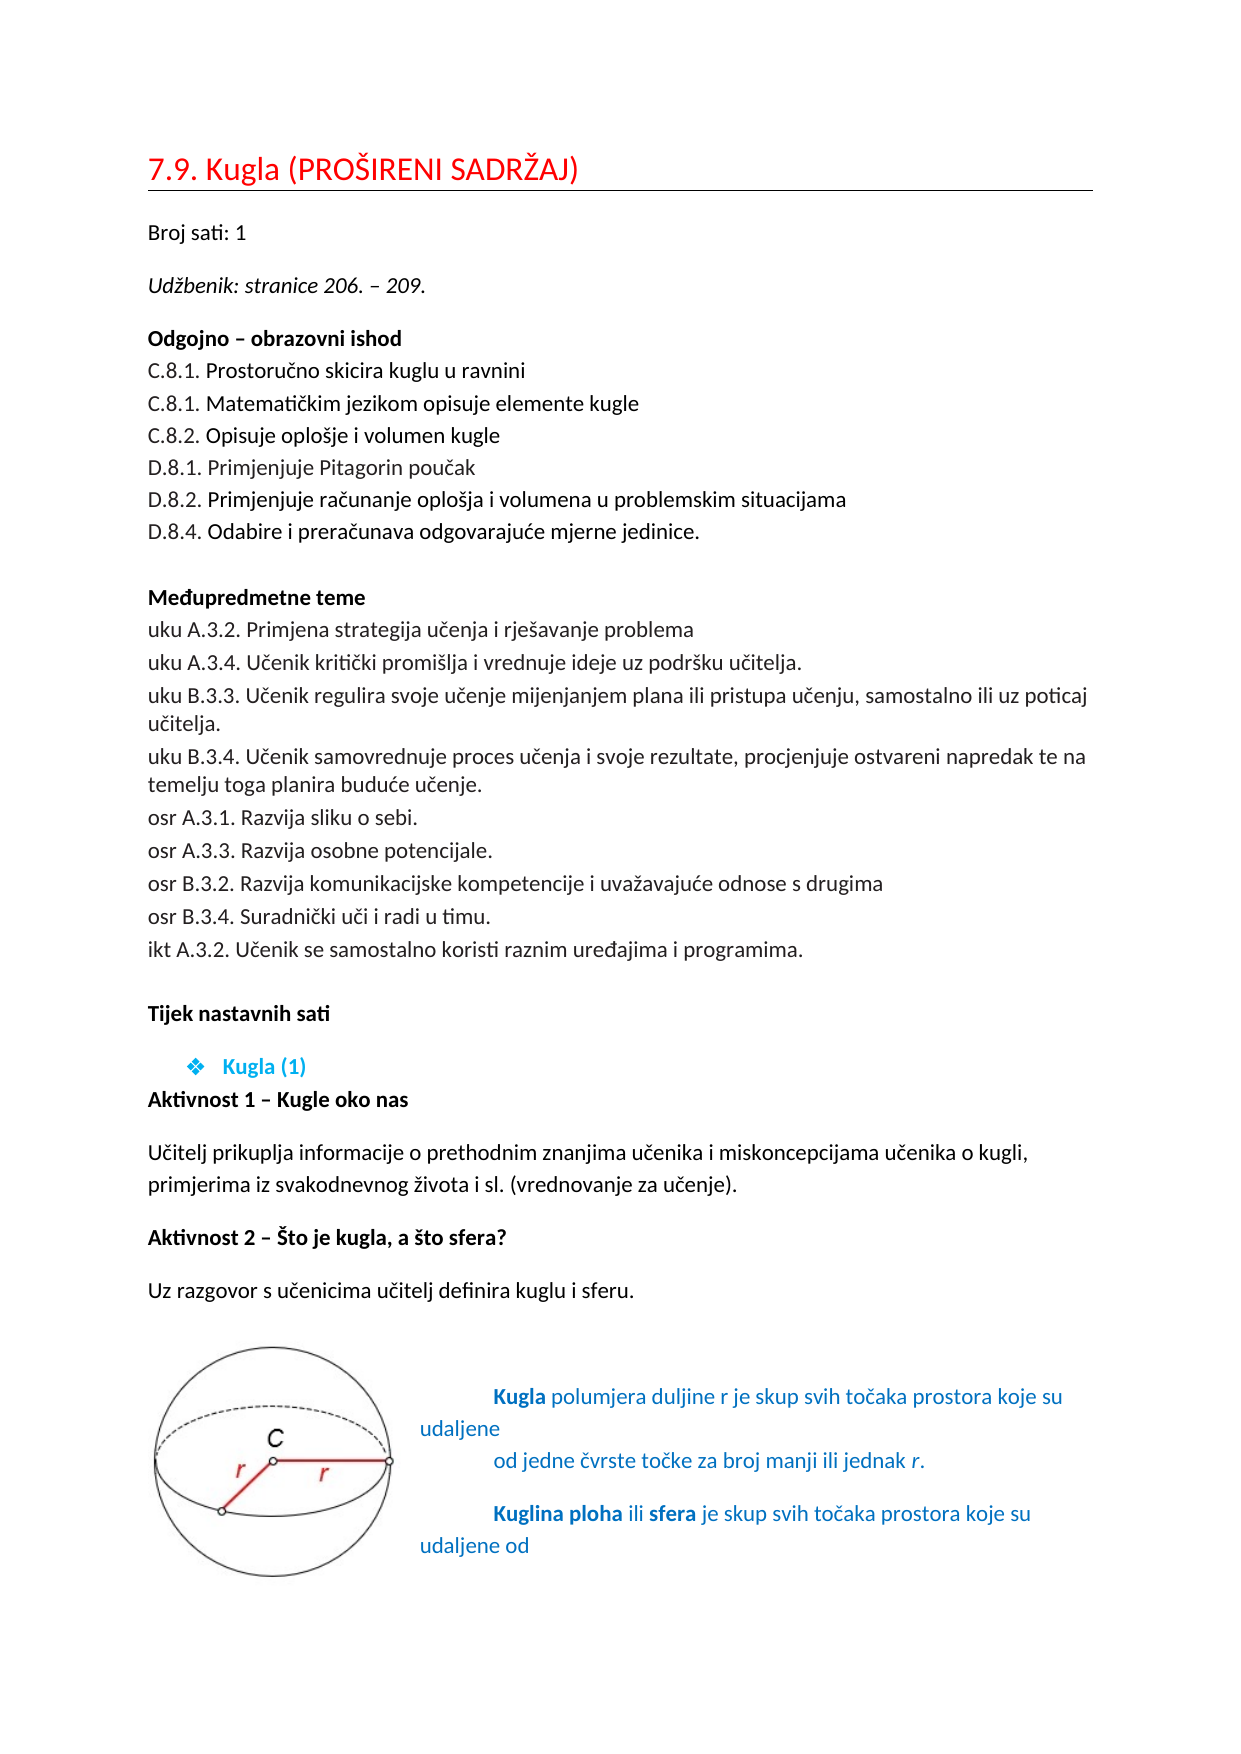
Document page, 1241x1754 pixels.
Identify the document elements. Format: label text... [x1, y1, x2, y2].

text D.8.1. Primjenjuje Pitagorin poučak [148, 453, 1093, 481]
text Aktivnost 2 – Što je kugla, a što sfera? [148, 1223, 1093, 1251]
text osr B.3.2. Razvija komunikacijske kompetencije i uvažavajuće odnose s drugima [148, 869, 1093, 897]
text Odgojno – obrazovni ishod [148, 324, 1093, 352]
text uku A.3.4. Učenik kritički promišlja i vrednuje ideje uz podršku učitelja. [148, 648, 1093, 676]
text Udžbenik: stranice 206. – 209. [148, 271, 1093, 299]
text osr A.3.1. Razvija sliku o sebi. [148, 803, 1093, 831]
text Uz razgovor s učenicima učitelj definira kuglu i sferu. [148, 1276, 1093, 1304]
text Kugla polumjera duljine r je skup svih točaka prostora koje su udaljene [401, 1382, 1093, 1442]
list Kugla (1) [185, 1052, 1093, 1081]
text ikt A.3.2. Učenik se samostalno koristi raznim uređajima i programima. [148, 935, 1093, 963]
text osr A.3.3. Razvija osobne potencijale. [148, 836, 1093, 864]
text D.8.2. Primjenjuje računanje oplošja i volumena u problemskim situacijama [148, 485, 1093, 513]
text D.8.4. Odabire i preračunava odgovarajuće mjerne jedinice. [148, 517, 1093, 546]
text Učitelj prikuplja informacije o prethodnim znanjima učenika i miskoncepcijama učenika o kugli, primjerima iz svakodnevnog života i sl. (vrednovanje za učenje). [148, 1138, 1093, 1198]
text Broj sati: 1 [148, 218, 1093, 246]
text Aktivnost 1 – Kugle oko nas [148, 1085, 1093, 1113]
text Tijek nastavnih sati [148, 999, 1093, 1027]
text uku B.3.3. Učenik regulira svoje učenje mijenjanjem plana ili pristupa učenju, samostalno ili uz poticaj učitelja. [148, 681, 1093, 737]
text C.8.1. Prostoručno skicira kuglu u ravnini [148, 357, 1093, 384]
picture [148, 1331, 401, 1588]
text od jedne čvrste točke za broj manji ili jednak r. [401, 1446, 1093, 1474]
text Kuglina ploha ili sfera je skup svih točaka prostora koje su udaljene od [401, 1499, 1093, 1559]
text osr B.3.4. Suradnički uči i radi u timu. [148, 902, 1093, 930]
text Međupredmetne teme [148, 583, 1093, 611]
text 7.9. Kugla (PROŠIRENI SADRŽAJ) [148, 148, 1093, 190]
text uku A.3.2. Primjena strategija učenja i rješavanje problema [148, 615, 1093, 643]
text uku B.3.4. Učenik samovrednuje proces učenja i svoje rezultate, procjenjuje ostvareni napredak te na temelju toga planira buduće učenje. [148, 742, 1093, 798]
text C.8.2. Opisuje oplošje i volumen kugle [148, 421, 1093, 449]
text C.8.1. Matematičkim jezikom opisuje elemente kugle [148, 389, 1093, 417]
